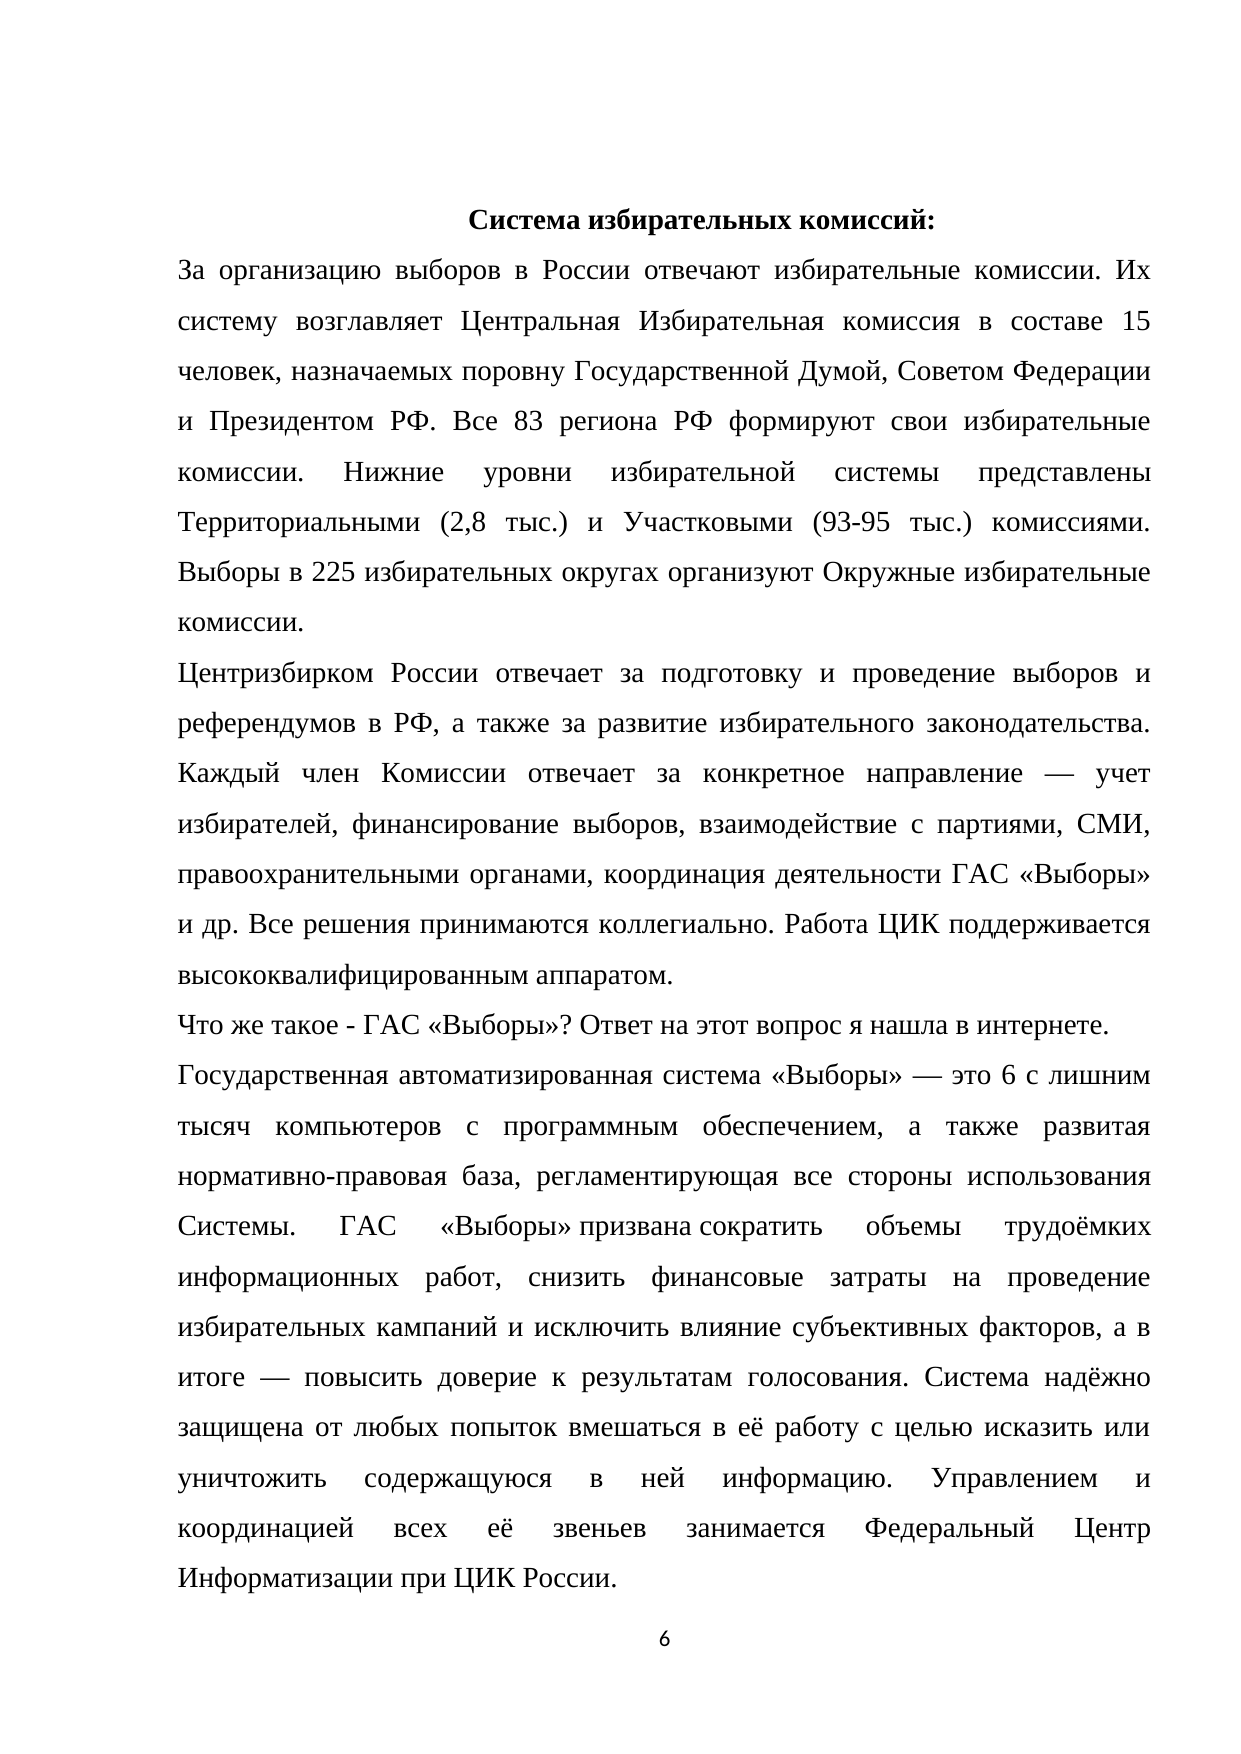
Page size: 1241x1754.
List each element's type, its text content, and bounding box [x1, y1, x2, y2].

text За организацию выборов в России отвечают избирательные комиссии. Их систему возглавляет Центральная Избирательная комиссия в составе 15 человек, назначаемых поровну Государственной Думой, Советом Федерации и Президентом РФ. Все 83 региона РФ формируют свои избирательные комиссии. Нижние уровни избирательной системы представлены Территориальными (2,8 тыс.) и Участковыми (93-95 тыс.) комиссиями. Выборы в 225 избирательных округах организуют Окружные избирательные комиссии. [177, 252, 1152, 638]
text Что же такое - ГАС «Выборы»? Ответ на этот вопрос я нашла в интернете. [177, 1007, 1152, 1041]
text Государственная автоматизированная система «Выборы» — это 6 с лишним тысяч компьютеров с программным обеспечением, а также развитая нормативно-правовая база, регламентирующая все стороны использования Системы. ГАС «Выборы» призвана сократить объемы трудоёмких информационных работ, снизить финансовые затраты на проведение избирательных кампаний и исключить влияние субъективных факторов, а в итоге — повысить доверие к результатам голосования. Система надёжно защищена от любых попыток вмешаться в её работу с целью исказить или уничтожить содержащуюся в ней информацию. Управлением и координацией всех её звеньев занимается Федеральный Центр Информатизации при ЦИК России. [177, 1057, 1152, 1594]
text Центризбирком России отвечает за подготовку и проведение выборов и референдумов в РФ, а также за развитие избирательного законодательства. Каждый член Комиссии отвечает за конкретное направление — учет избирателей, финансирование выборов, взаимодействие с партиями, СМИ, правоохранительными органами, координация деятельности ГАС «Выборы» и др. Все решения принимаются коллегиально. Работа ЦИК поддерживается высококвалифицированным аппаратом. [177, 655, 1152, 990]
list Система избирательных комиссий: [252, 202, 1152, 236]
